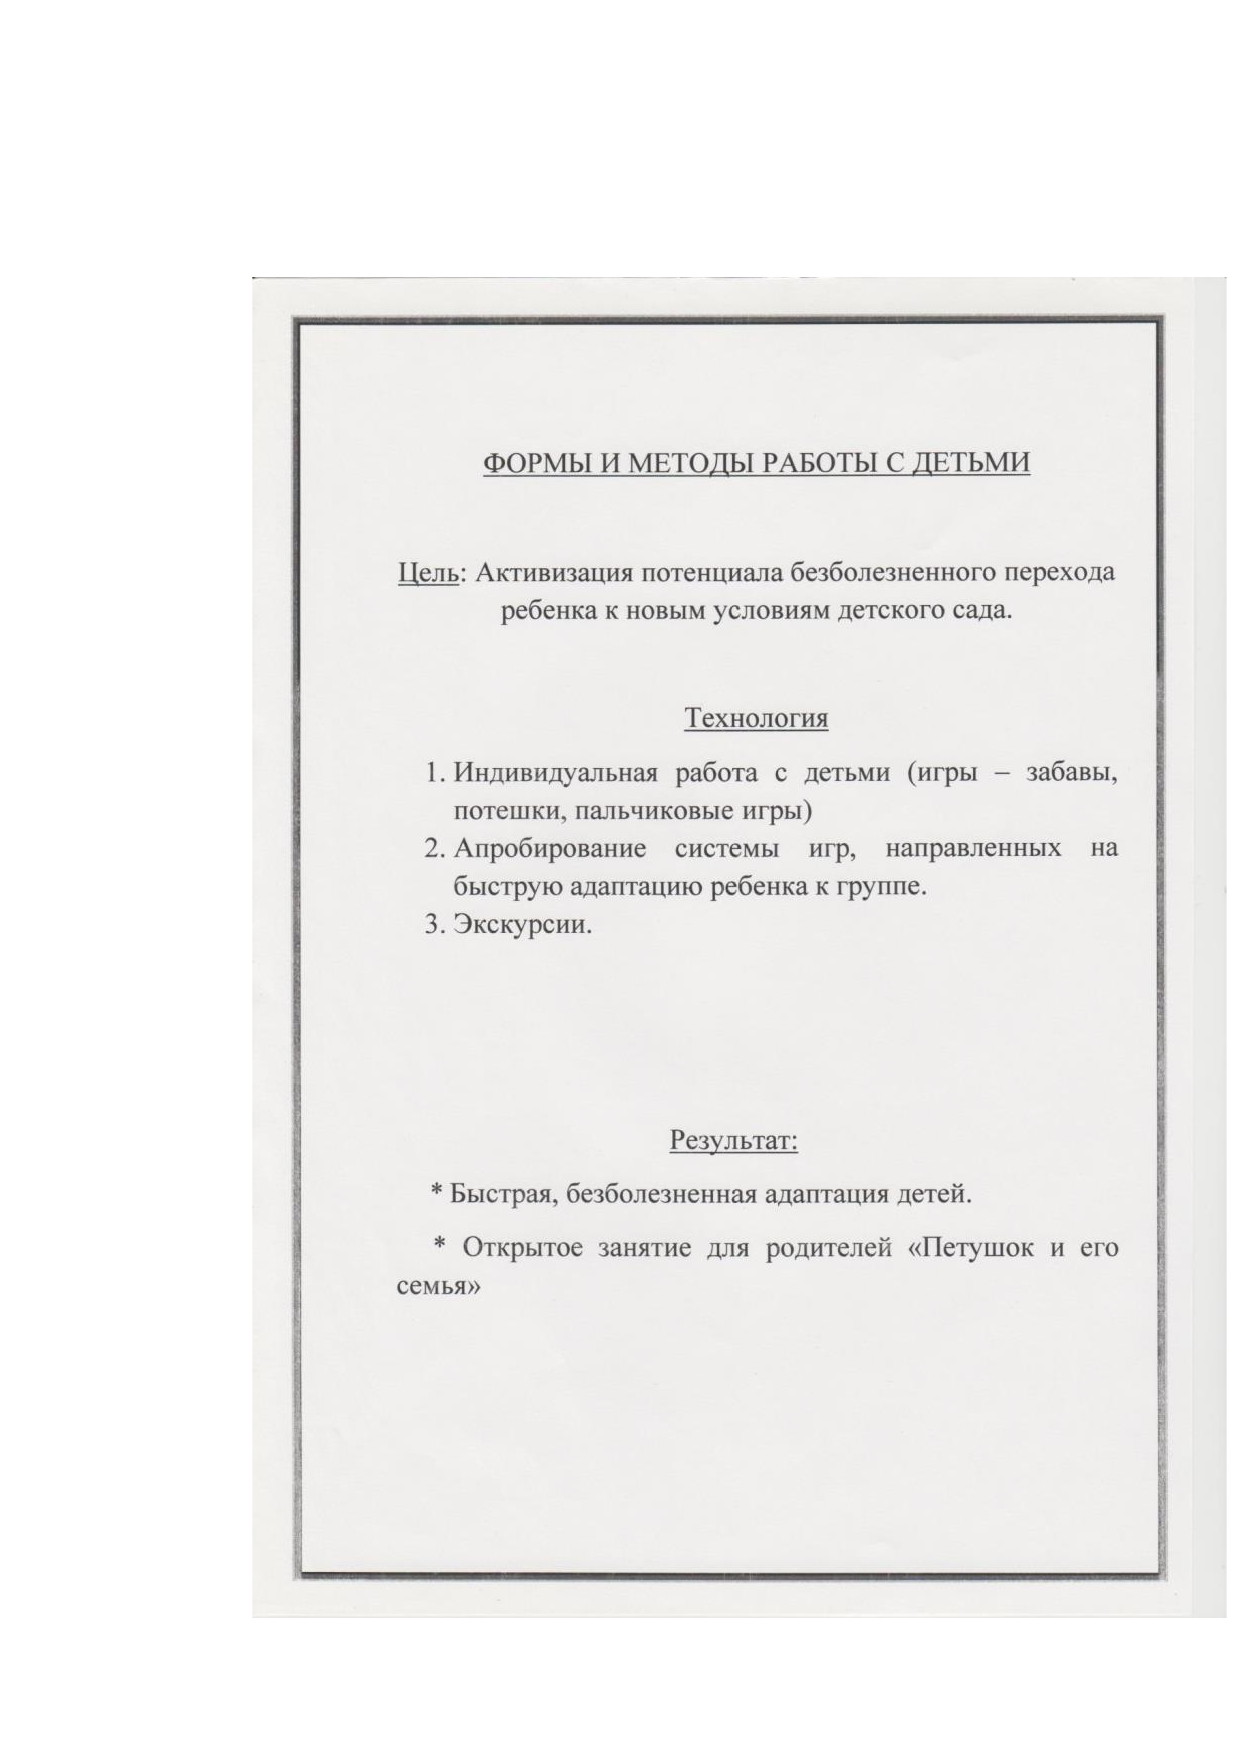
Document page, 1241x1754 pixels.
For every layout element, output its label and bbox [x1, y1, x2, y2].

picture [252, 277, 1227, 1618]
